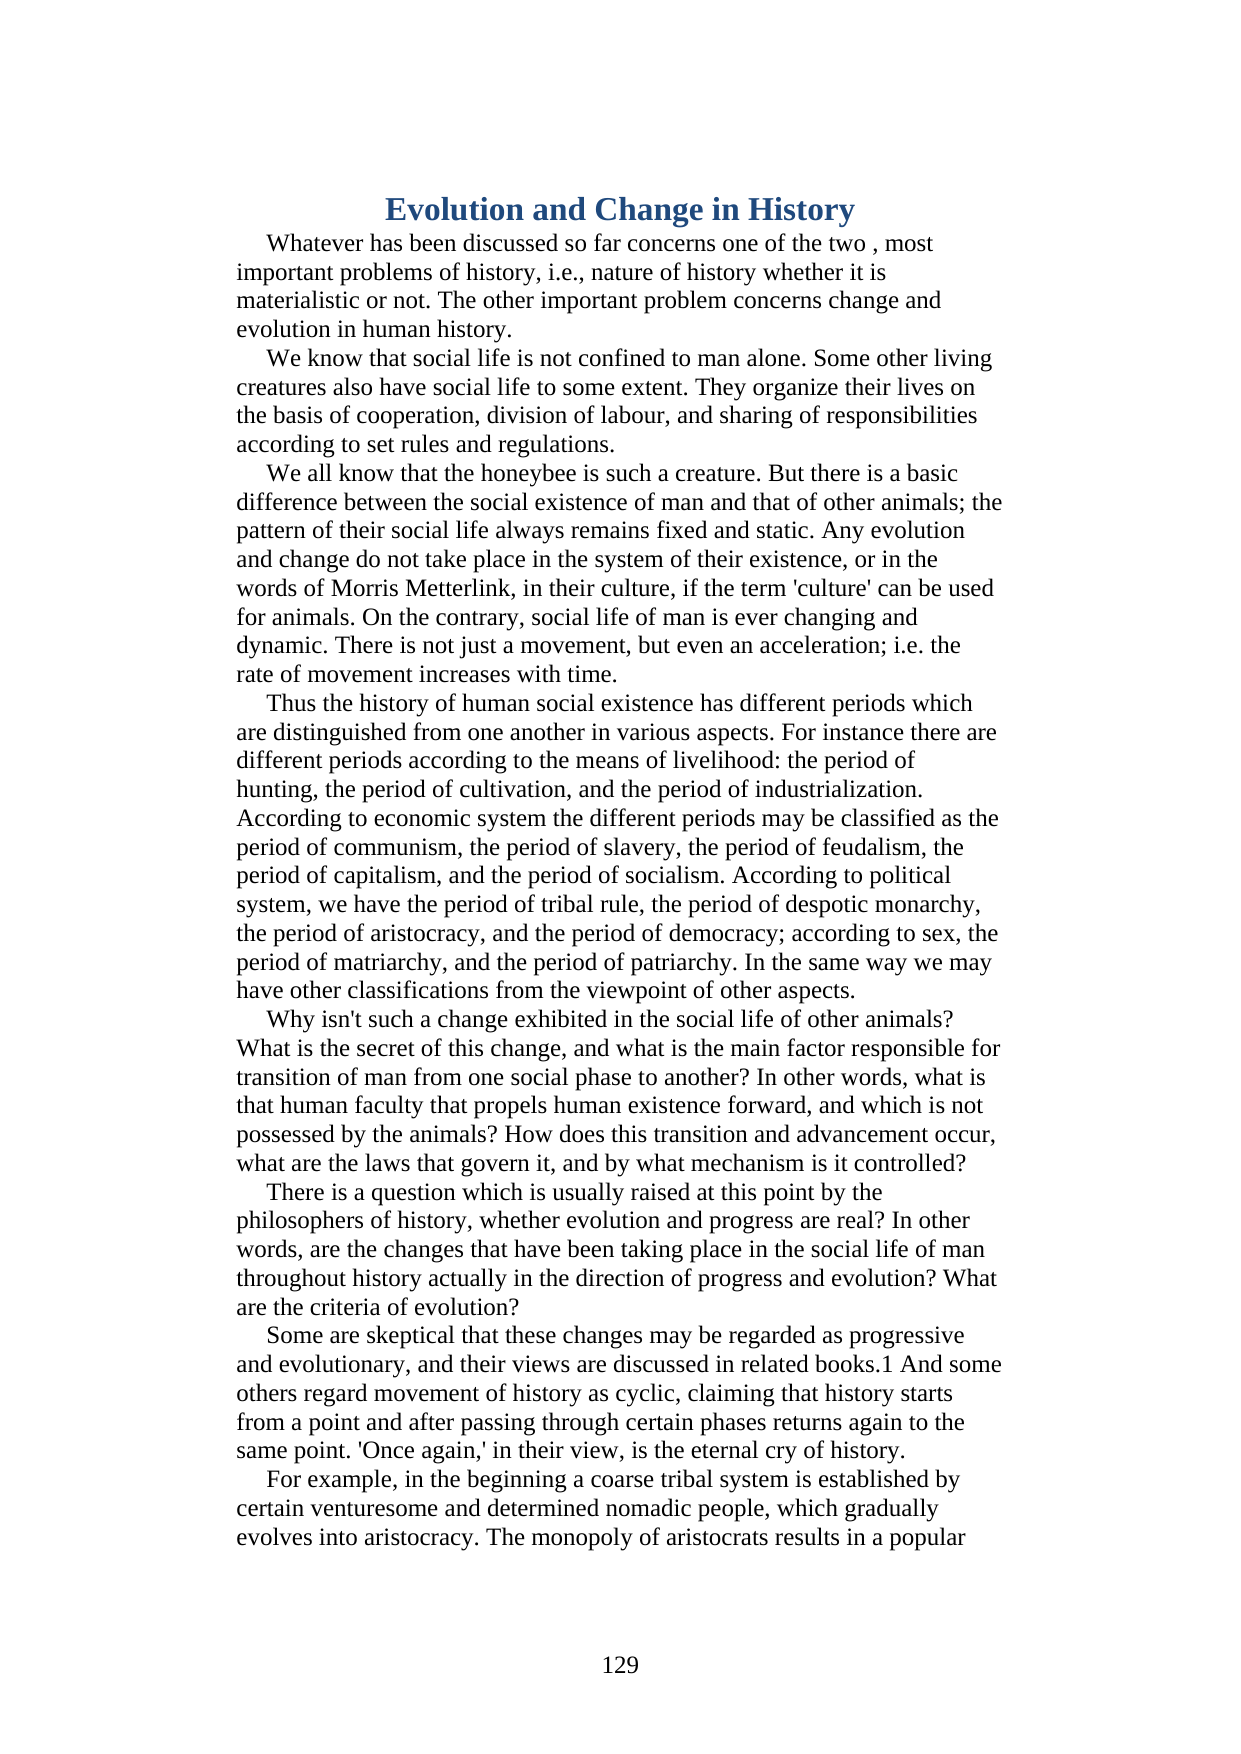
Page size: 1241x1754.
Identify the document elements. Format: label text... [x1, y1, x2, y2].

text Why isn't such a change exhibited in the social life of other animals? What is the secret of this change, and what is the main factor responsible for transition of man from one social phase to another? In other words, what is that human faculty that propels human exis­tence forward, and which is not possessed by the animals? How does this transition and advancement occur, what are the laws that govern it, and by what mechanism is it controlled? [236, 1004, 1004, 1177]
text There is a question which is usually raised at this point by the philosophers of history, whether evolution and progress are real? In other words, are the changes that have been taking place in the social life of man throughout history actually in the direction of progress and evolution? What are the criteria of evolution? [236, 1177, 1004, 1321]
text Whatever has been discussed so far concerns one of the two , most important problems of history, i.e., nature of history ­whether it is materialistic or not. The other important problem concerns change and evolution in human history. [236, 228, 1004, 343]
subtitle Evolution and Change in History [236, 190, 1004, 228]
text Thus the history of human social existence has different periods which are dis­tinguished from one another in various aspects. For instance there are different periods according to the means of livelihood: the period of hunting, the period of cultivation, and the period of industrialization. According to economic system the different periods may be classified as the period of communism, the period of slavery, the period of feu­dalism, the period of capitalism, and the period of socialism. According to political system, we have the period of tribal rule, the period of despotic monarchy, the period of aristocracy, and the period of democracy; according to sex, the period of matriarchy, and the period of patriarchy. In the same way we may have other classifications from the viewpoint of other aspects. [236, 688, 1004, 1004]
text Some are skeptical that these changes may be regarded as progres­sive and evolutionary, and their views are discussed in related books.1 And some others regard movement of history as cyclic, claiming that history starts from a point and after passing through certain phases returns again to the same point. 'Once again,' in their view, is the eternal cry of history. [236, 1321, 1004, 1464]
text We know that social life is not confined to man alone. Some other living creatures also have social life to some extent. They organize their lives on the basis of cooperation, division of labour, and sharing of responsibilities according to set rules and regulations. [236, 343, 1004, 458]
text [236, 1464, 1004, 1551]
text We all know that the honeybee is such a creature. But there is a basic difference between the social existence of man and that of other animals; the pattern of their social life always remains fixed and static. Any evolution and change do not take place in the system of their existence, or in the words of Morris Metterlink, in their culture, if the term 'culture' can be used for animals. On the contrary, social life of man is ever changing and dynamic. There is not just a movement, but even an acceleration; i.e. the rate of movement increases with time. [236, 458, 1004, 688]
